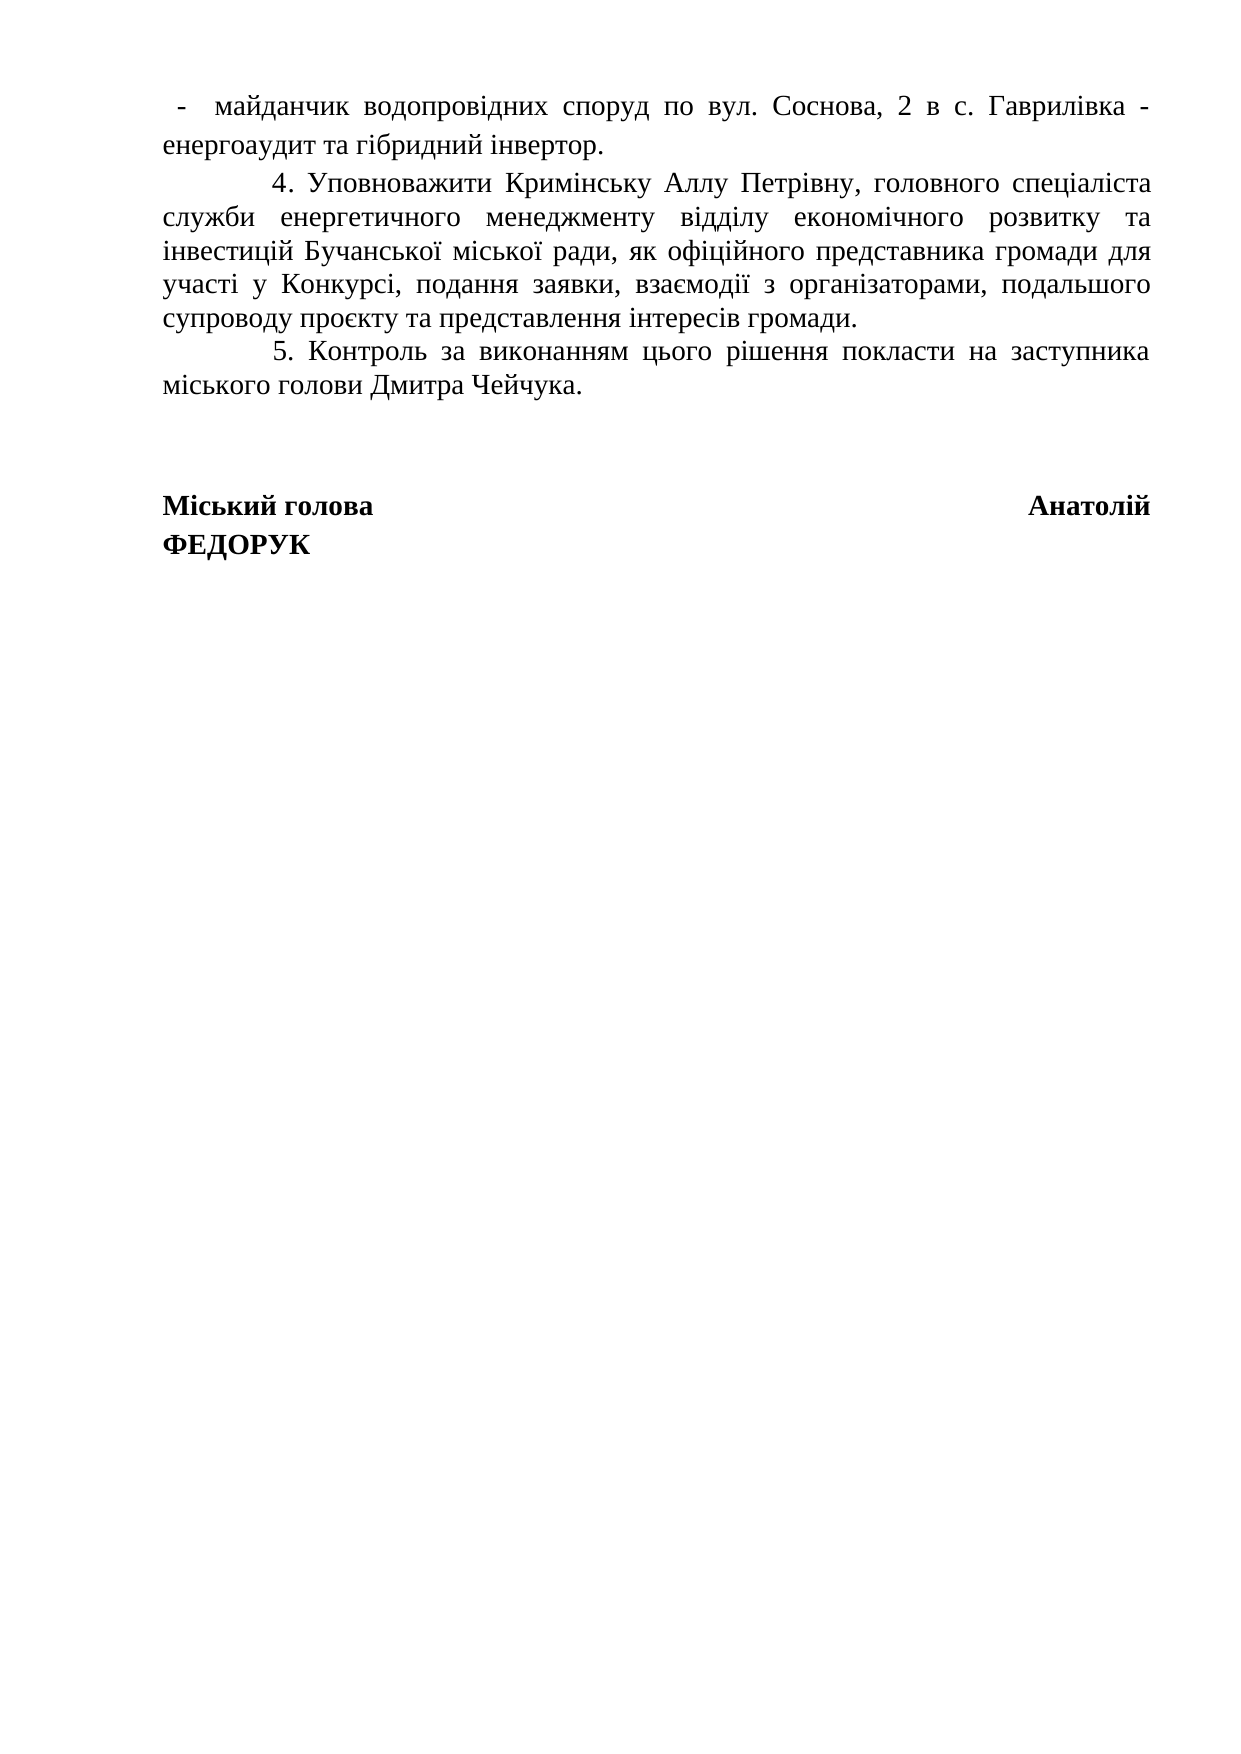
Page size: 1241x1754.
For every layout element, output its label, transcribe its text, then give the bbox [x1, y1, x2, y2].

list - майданчик водопровідних споруд по вул. Соснова, 2 в с. Гаврилівка - енергоаудит та гібридний інвертор. [162, 88, 1152, 161]
list 4. Уповноважити Кримінську Аллу Петрівну, головного спеціаліста служби енергетичного менеджменту відділу економічного розвитку та інвестицій Бучанської міської ради, як офіційного представника громади для участі у Конкурсі, подання заявки, взаємодії з організаторами, подальшого супроводу проєкту та представлення інтересів громади. [162, 166, 1152, 333]
text Міський голова Анатолій ФЕДОРУК [162, 488, 1152, 560]
list 5. Контроль за виконанням цього рішення покласти на заступника міського голови Дмитра Чейчука. [162, 333, 1152, 400]
